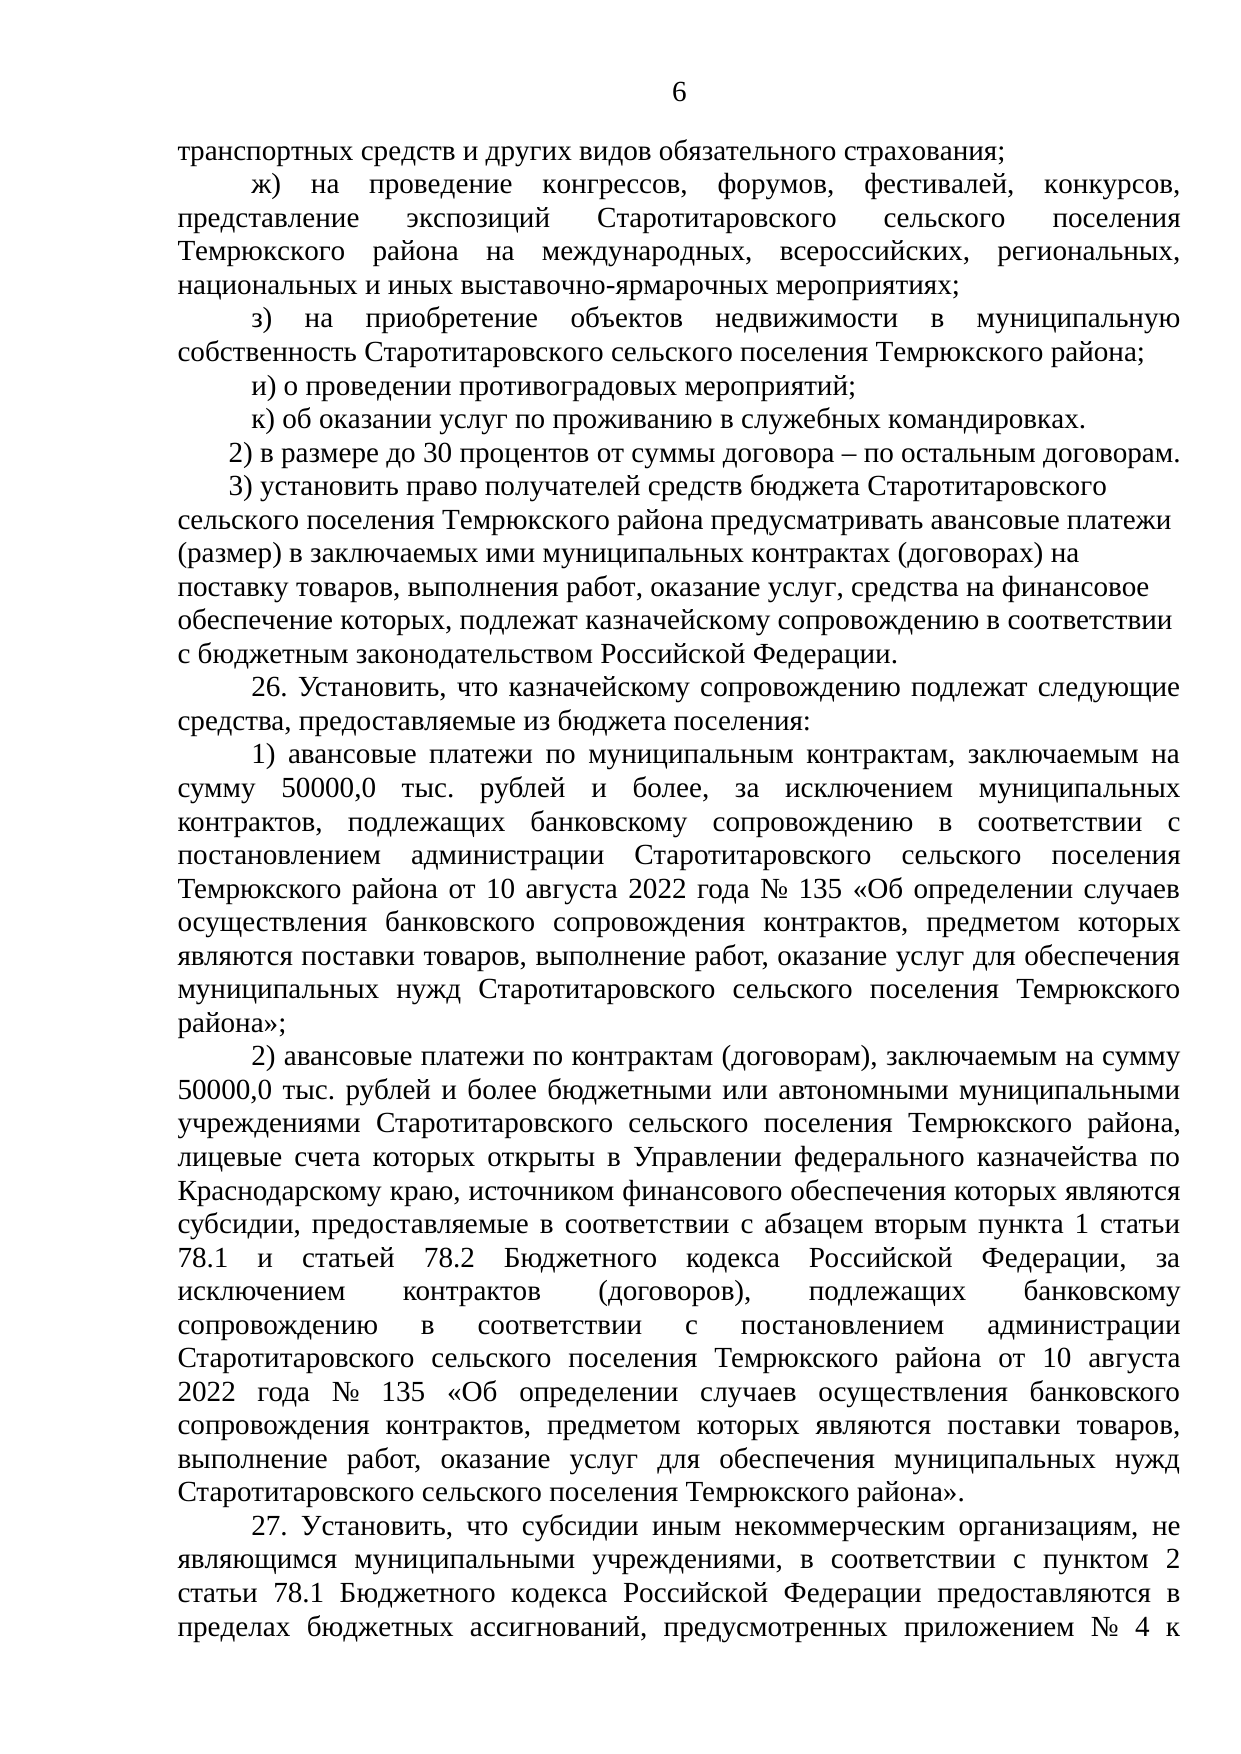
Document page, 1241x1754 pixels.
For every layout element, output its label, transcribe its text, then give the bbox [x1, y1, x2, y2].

text з) на приобретение объектов недвижимости в муниципальную собственность Старотитаровского сельского поселения Темрюкского района; [177, 301, 1181, 368]
text 2) в размере до 30 процентов от суммы договора – по остальным договорам. [177, 435, 1181, 468]
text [177, 133, 1181, 166]
text и) о проведении противоградовых мероприятий; [177, 368, 1181, 401]
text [177, 1508, 1181, 1642]
text 2) авансовые платежи по контрактам (договорам), заключаемым на сумму 50000,0 тыс. рублей и более бюджетными или автономными муниципальными учреждениями Старотитаровского сельского поселения Темрюкского района, лицевые счета которых открыты в Управлении федерального казначейства по Краснодарскому краю, источником финансового обеспечения которых являются субсидии, предоставляемые в соответствии с абзацем вторым пункта 1 статьи 78.1 и статьей 78.2 Бюджетного кодекса Российской Федерации, за исключением контрактов (договоров), подлежащих банковскому сопровождению в соответствии с постановлением администрации Старотитаровского сельского поселения Темрюкского района от 10 августа 2022 года № 135 «Об определении случаев осуществления банковского сопровождения контрактов, предметом которых являются поставки товаров, выполнение работ, оказание услуг для обеспечения муниципальных нужд Старотитаровского сельского поселения Темрюкского района». [177, 1038, 1181, 1508]
text ж) на проведение конгрессов, форумов, фестивалей, конкурсов, представление экспозиций Старотитаровского сельского поселения Темрюкского района на международных, всероссийских, региональных, национальных и иных выставочно-ярмарочных мероприятиях; [177, 166, 1181, 301]
text 26. Установить, что казначейскому сопровождению подлежат следующие средства, предоставляемые из бюджета поселения: [177, 669, 1181, 737]
text 1) авансовые платежи по муниципальным контрактам, заключаемым на сумму 50000,0 тыс. рублей и более, за исключением муниципальных контрактов, подлежащих банковскому сопровождению в соответствии с постановлением администрации Старотитаровского сельского поселения Темрюкского района от 10 августа 2022 года № 135 «Об определении случаев осуществления банковского сопровождения контрактов, предметом которых являются поставки товаров, выполнение работ, оказание услуг для обеспечения муниципальных нужд Старотитаровского сельского поселения Темрюкского района»; [177, 737, 1181, 1038]
text 3) установить право получателей средств бюджета Старотитаровского сельского поселения Темрюкского района предусматривать авансовые платежи (размер) в заключаемых ими муниципальных контрактах (договорах) на поставку товаров, выполнения работ, оказание услуг, средства на финансовое обеспечение которых, подлежат казначейскому сопровождению в соответствии с бюджетным законодательством Российской Федерации. [177, 468, 1181, 669]
text к) об оказании услуг по проживанию в служебных командировках. [177, 401, 1181, 435]
